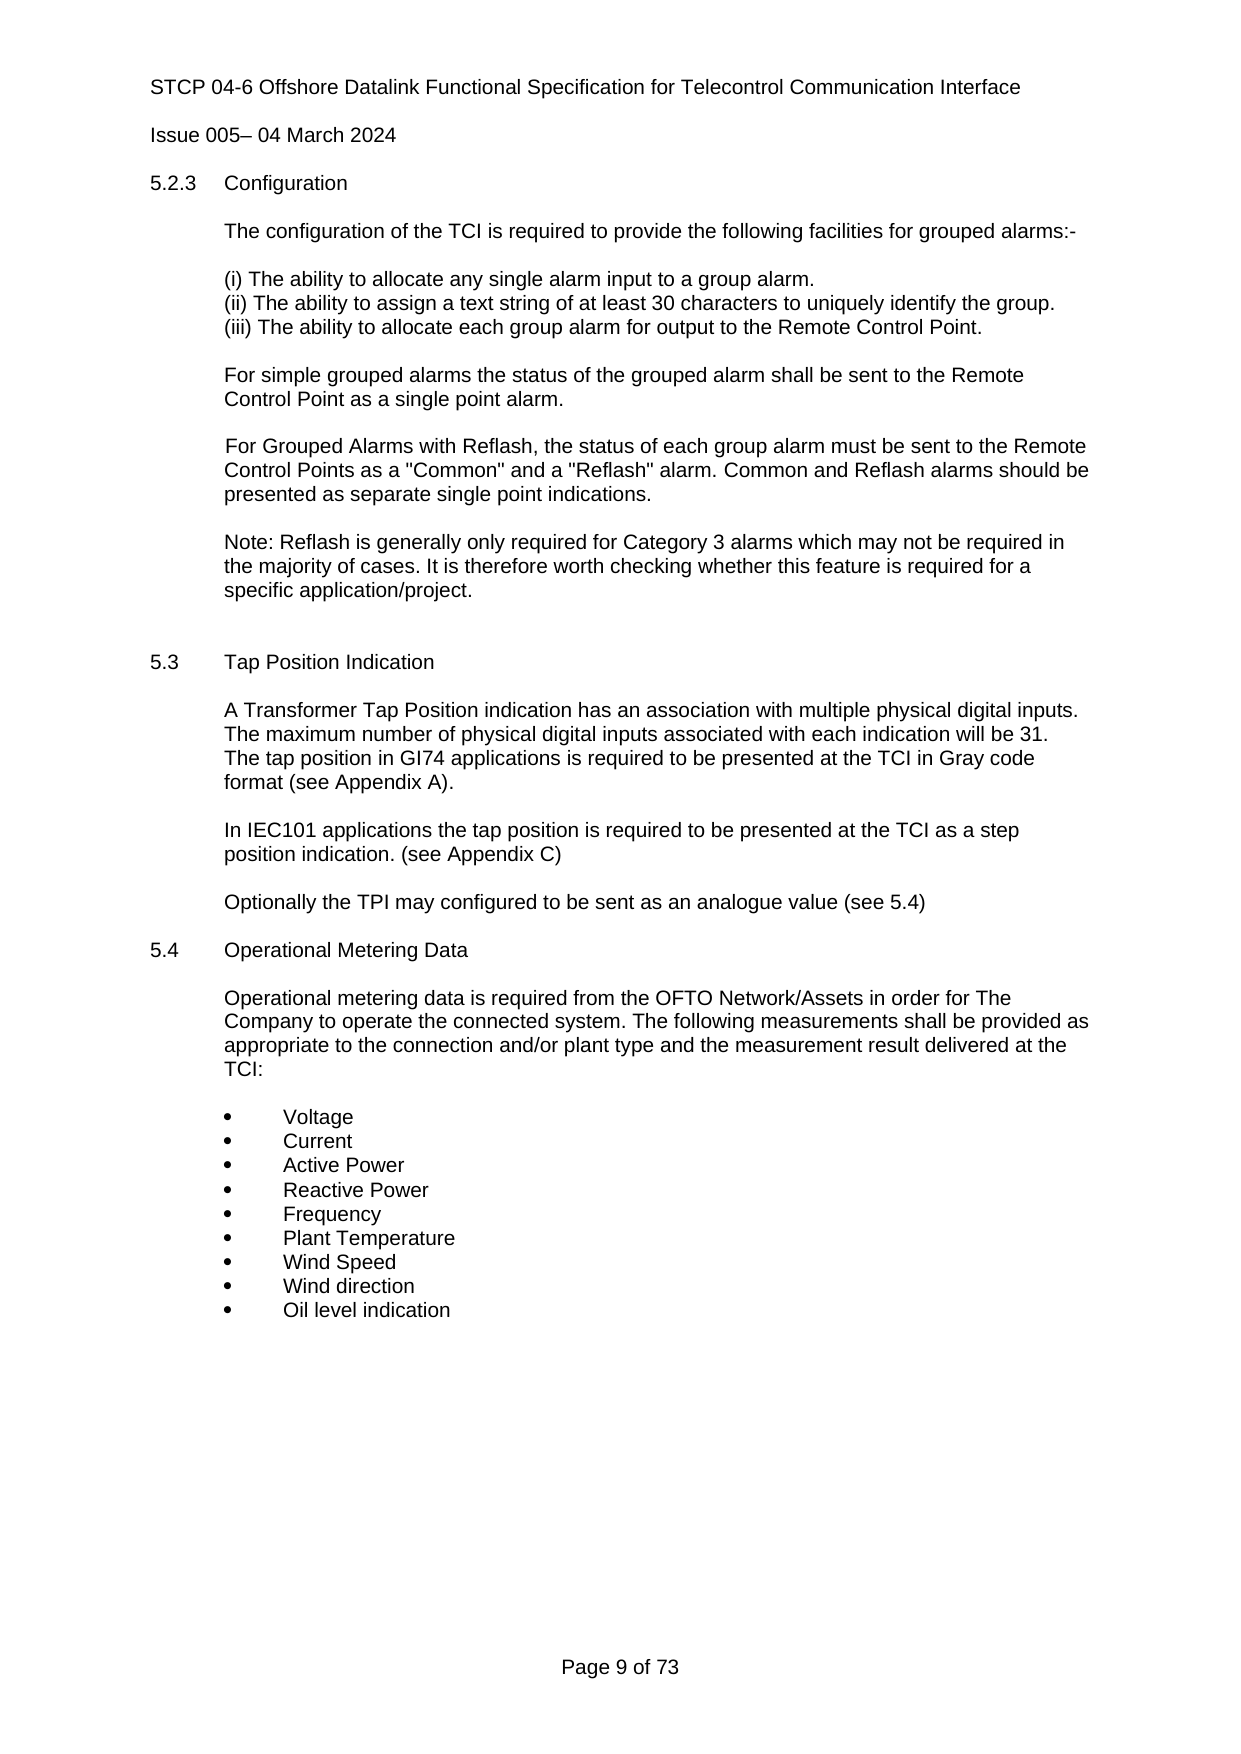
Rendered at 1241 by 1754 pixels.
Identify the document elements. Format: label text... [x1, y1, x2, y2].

subtitle Configuration [150, 171, 1090, 195]
text (ii) The ability to assign a text string of at least 30 characters to uniquely identify the group. [150, 291, 1090, 314]
list Reactive Power [224, 1177, 1090, 1201]
list Plant Temperature [224, 1226, 1090, 1249]
text For simple grouped alarms the status of the grouped alarm shall be sent to the Remote Control Point as a single point alarm. [150, 362, 1090, 410]
text Note: Reflash is generally only required for Category 3 alarms which may not be required in the majority of cases. It is therefore worth checking whether this feature is required for a specific application/project. [224, 530, 1090, 602]
text (i) The ability to allocate any single alarm input to a group alarm. [150, 267, 1090, 291]
subtitle Operational Metering Data [150, 937, 1090, 961]
list Current [224, 1129, 1090, 1153]
text (iii) The ability to allocate each group alarm for output to the Remote Control Point. [150, 314, 1090, 338]
text For Grouped Alarms with Reflash, the status of each group alarm must be sent to the Remote Control Points as a "Common" and a "Reflash" alarm. Common and Reflash alarms should be presented as separate single point indications. [224, 434, 1090, 506]
text The configuration of the TCI is required to provide the following facilities for grouped alarms:- [150, 219, 1090, 243]
subtitle Tap Position Indication [150, 650, 1090, 674]
list Oil level indication [224, 1298, 1090, 1322]
list Wind direction [224, 1274, 1090, 1298]
text Optionally the TPI may configured to be sent as an analogue value (see 5.4) [150, 889, 1090, 913]
text A Transformer Tap Position indication has an association with multiple physical digital inputs. The maximum number of physical digital inputs associated with each indication will be 31. The tap position in GI74 applications is required to be presented at the TCI in Gray code format (see Appendix A). [150, 698, 1090, 794]
list Voltage [224, 1105, 1090, 1129]
list Active Power [224, 1153, 1090, 1177]
list Wind Speed [224, 1249, 1090, 1274]
text Operational metering data is required from the OFTO Network/Assets in order for The Company to operate the connected system. The following measurements shall be provided as appropriate to the connection and/or plant type and the measurement result delivered at the TCI: [150, 985, 1090, 1081]
text In IEC101 applications the tap position is required to be presented at the TCI as a step position indication. (see Appendix C) [224, 818, 1090, 866]
list Frequency [224, 1201, 1090, 1226]
